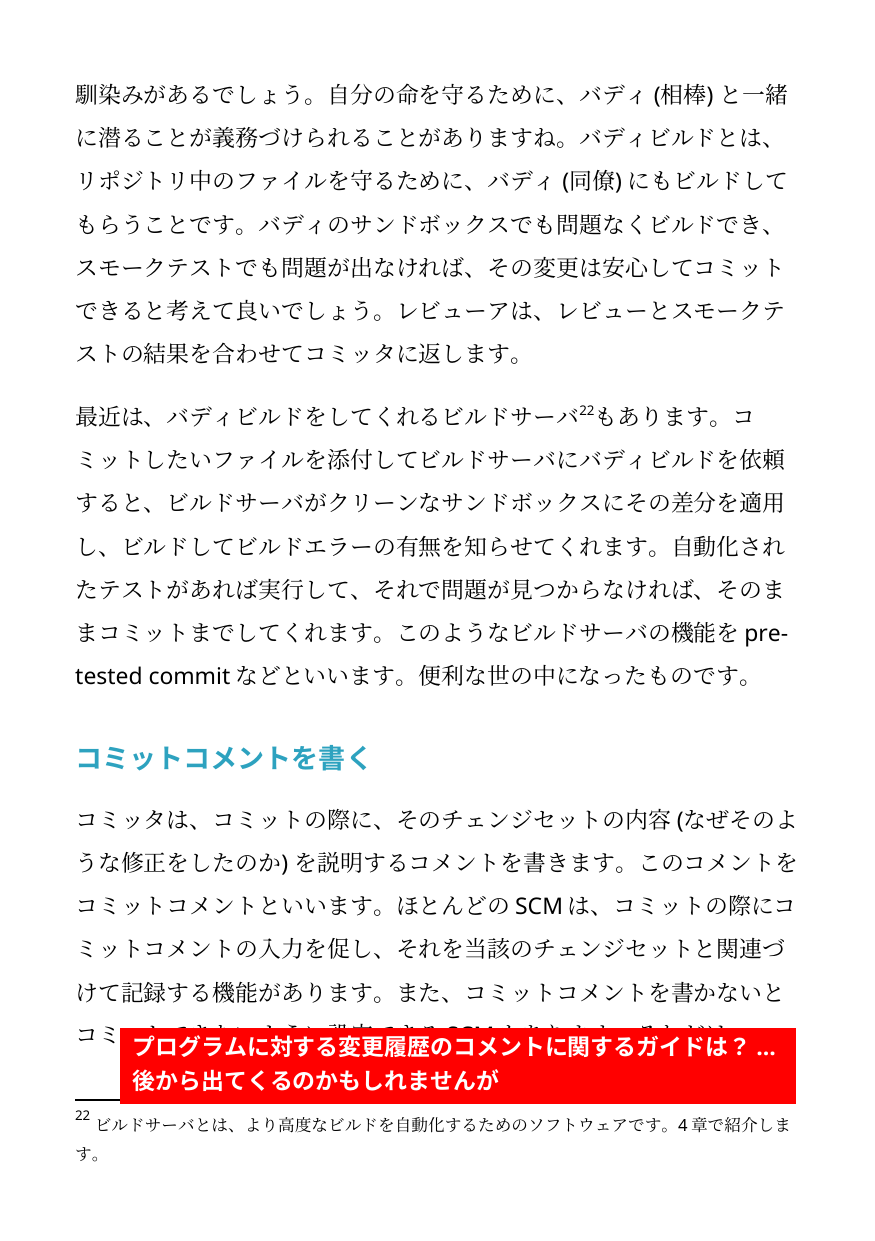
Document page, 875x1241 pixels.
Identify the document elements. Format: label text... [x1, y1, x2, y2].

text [75, 75, 799, 371]
subtitle コミットコメントを書く [75, 719, 799, 794]
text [75, 800, 799, 1053]
text 最近は、バディビルドをしてくれるビルドサーバもあります。コミットしたいファイルを添付してビルドサーバにバディビルドを依頼すると、ビルドサーバがクリーンなサンドボックスにその差分を適用し、ビルドしてビルドエラーの有無を知らせてくれます。自動化されたテストがあれば実行して、それで問題が見つからなければ、そのままコミットまでしてくれます。このようなビルドサーバの機能をpre-tested commitなどといいます。便利な世の中になったものです。 [75, 397, 799, 693]
